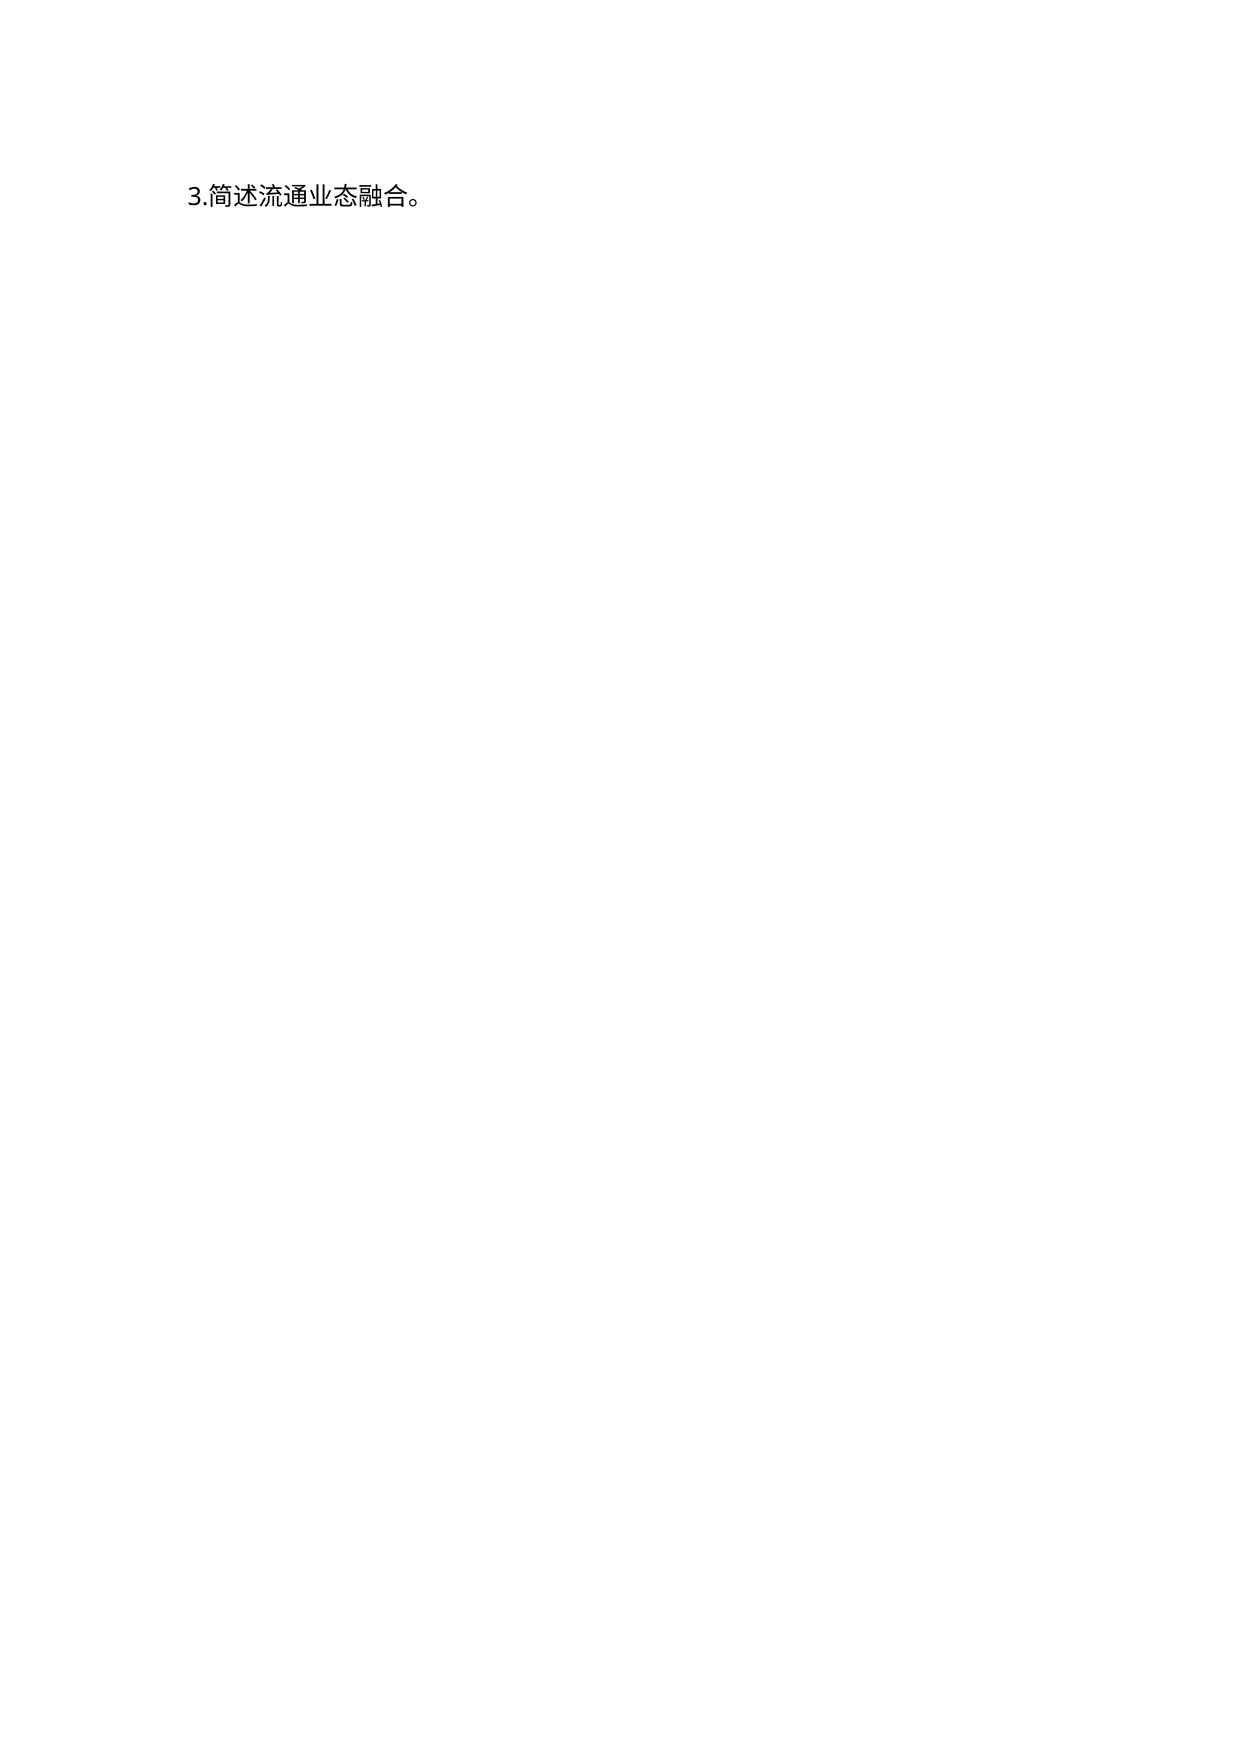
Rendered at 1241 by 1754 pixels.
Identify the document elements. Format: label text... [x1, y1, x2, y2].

text 3.简述流通业态融合。 [187, 162, 1053, 227]
